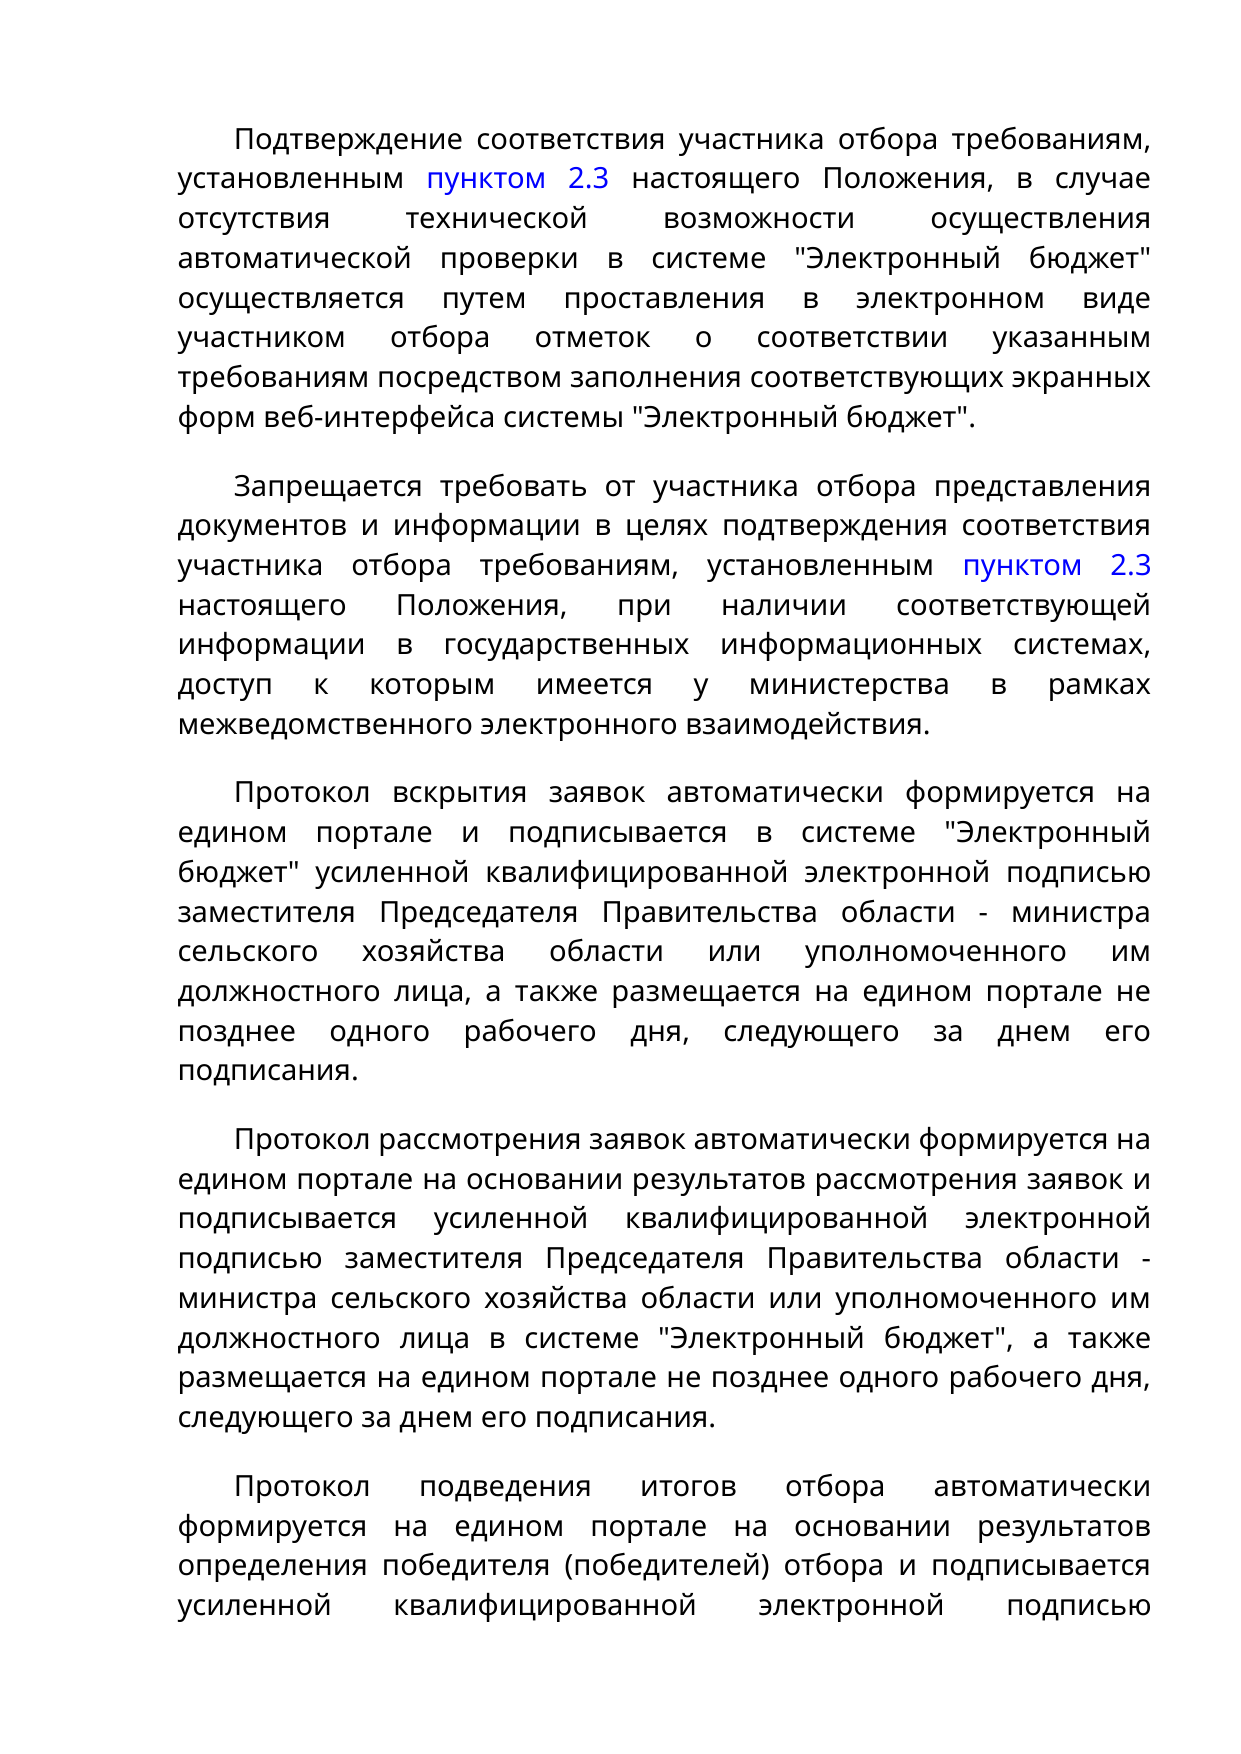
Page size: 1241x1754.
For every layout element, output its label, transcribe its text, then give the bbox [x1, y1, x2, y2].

text Подтверждение соответствия участника отбора требованиям, установленным пунктом 2.3 настоящего Положения, в случае отсутствия технической возможности осуществления автоматической проверки в системе "Электронный бюджет" осуществляется путем проставления в электронном виде участником отбора отметок о соответствии указанным требованиям посредством заполнения соответствующих экранных форм веб-интерфейса системы "Электронный бюджет". [177, 118, 1152, 436]
text Протокол вскрытия заявок автоматически формируется на едином портале и подписывается в системе "Электронный бюджет" усиленной квалифицированной электронной подписью заместителя Председателя Правительства области - министра сельского хозяйства области или уполномоченного им должностного лица, а также размещается на едином портале не позднее одного рабочего дня, следующего за днем его подписания. [177, 772, 1152, 1089]
text Протокол рассмотрения заявок автоматически формируется на едином портале на основании результатов рассмотрения заявок и подписывается усиленной квалифицированной электронной подписью заместителя Председателя Правительства области - министра сельского хозяйства области или уполномоченного им должностного лица в системе "Электронный бюджет", а также размещается на едином портале не позднее одного рабочего дня, следующего за днем его подписания. [177, 1118, 1152, 1436]
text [177, 1465, 1152, 1624]
text Запрещается требовать от участника отбора представления документов и информации в целях подтверждения соответствия участника отбора требованиям, установленным пунктом 2.3 настоящего Положения, при наличии соответствующей информации в государственных информационных системах, доступ к которым имеется у министерства в рамках межведомственного электронного взаимодействия. [177, 465, 1152, 743]
